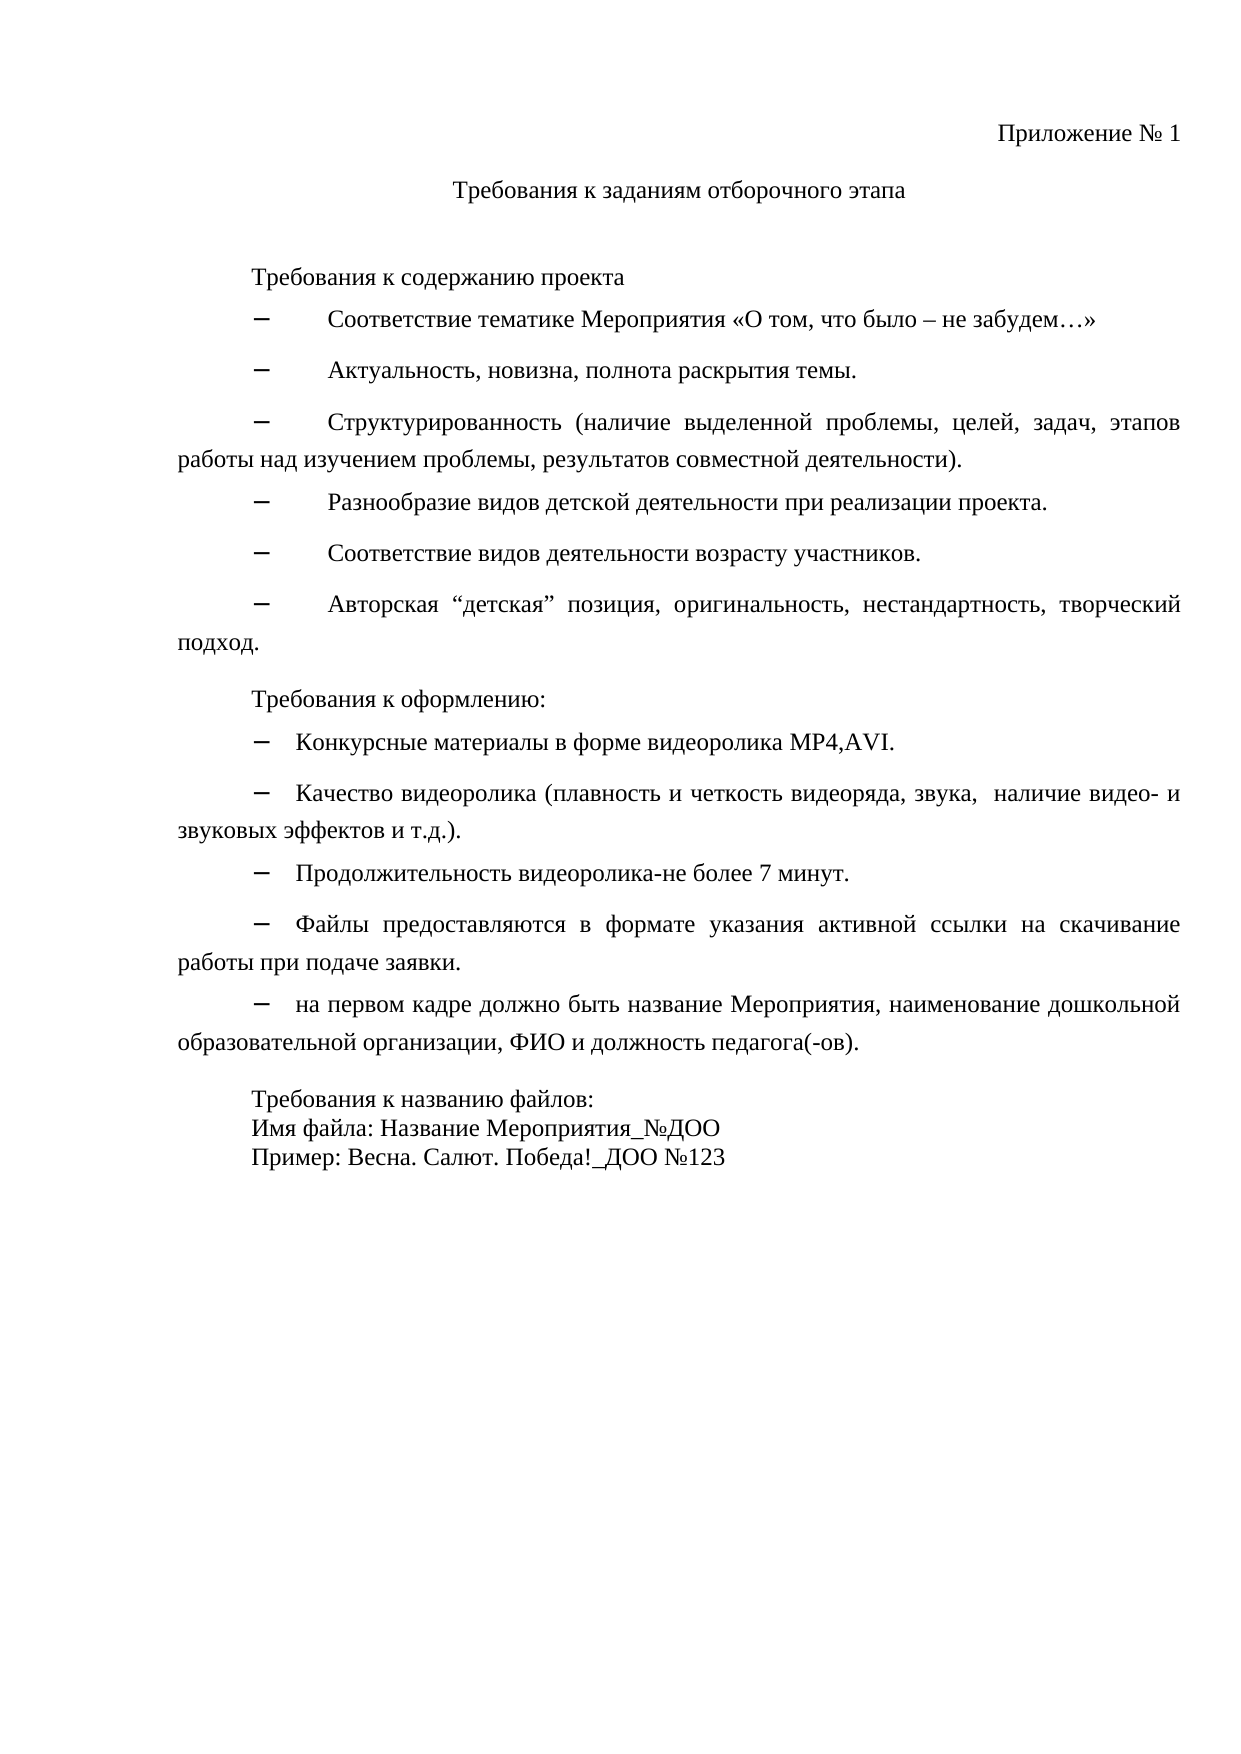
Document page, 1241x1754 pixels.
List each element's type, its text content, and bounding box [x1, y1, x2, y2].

list Соответствие тематике Мероприятия «О том, что было – не забудем…» [177, 291, 1181, 342]
text Приложение № 1 [177, 118, 1181, 147]
list Качество видеоролика (плавность и четкость видеоряда, звука, наличие видео- и звуковых эффектов и т.д.). [177, 764, 1181, 844]
text Требования к оформлению: [177, 684, 1181, 713]
text Требования к названию файлов: [177, 1084, 1181, 1113]
list Разнообразие видов детской деятельности при реализации проекта. [177, 473, 1181, 524]
list на первом кадре должно быть название Мероприятия, наименование дошкольной образовательной организации, ФИО и должность педагога(-ов). [177, 976, 1181, 1056]
text Имя файла: Название Мероприятия_№ДОО [177, 1113, 1181, 1142]
list Структурированность (наличие выделенной проблемы, целей, задач, этапов работы над изучением проблемы, результатов совместной деятельности). [177, 393, 1181, 473]
list Продолжительность видеоролика-не более 7 минут. [177, 844, 1181, 896]
list Файлы предоставляются в формате указания активной ссылки на скачивание работы при подаче заявки. [177, 896, 1181, 976]
text Требования к содержанию проекта [177, 262, 1181, 291]
list Актуальность, новизна, полнота раскрытия темы. [177, 342, 1181, 393]
list Конкурсные материалы в форме видеоролика МР4,АVI. [177, 713, 1181, 764]
text Требования к заданиям отборочного этапа [177, 176, 1181, 204]
list Соответствие видов деятельности возрасту участников. [177, 524, 1181, 576]
list Авторская “детская” позиция, оригинальность, нестандартность, творческий подход. [177, 576, 1181, 656]
text Пример: Весна. Салют. Победа!_ДОО №123 [177, 1142, 1181, 1171]
